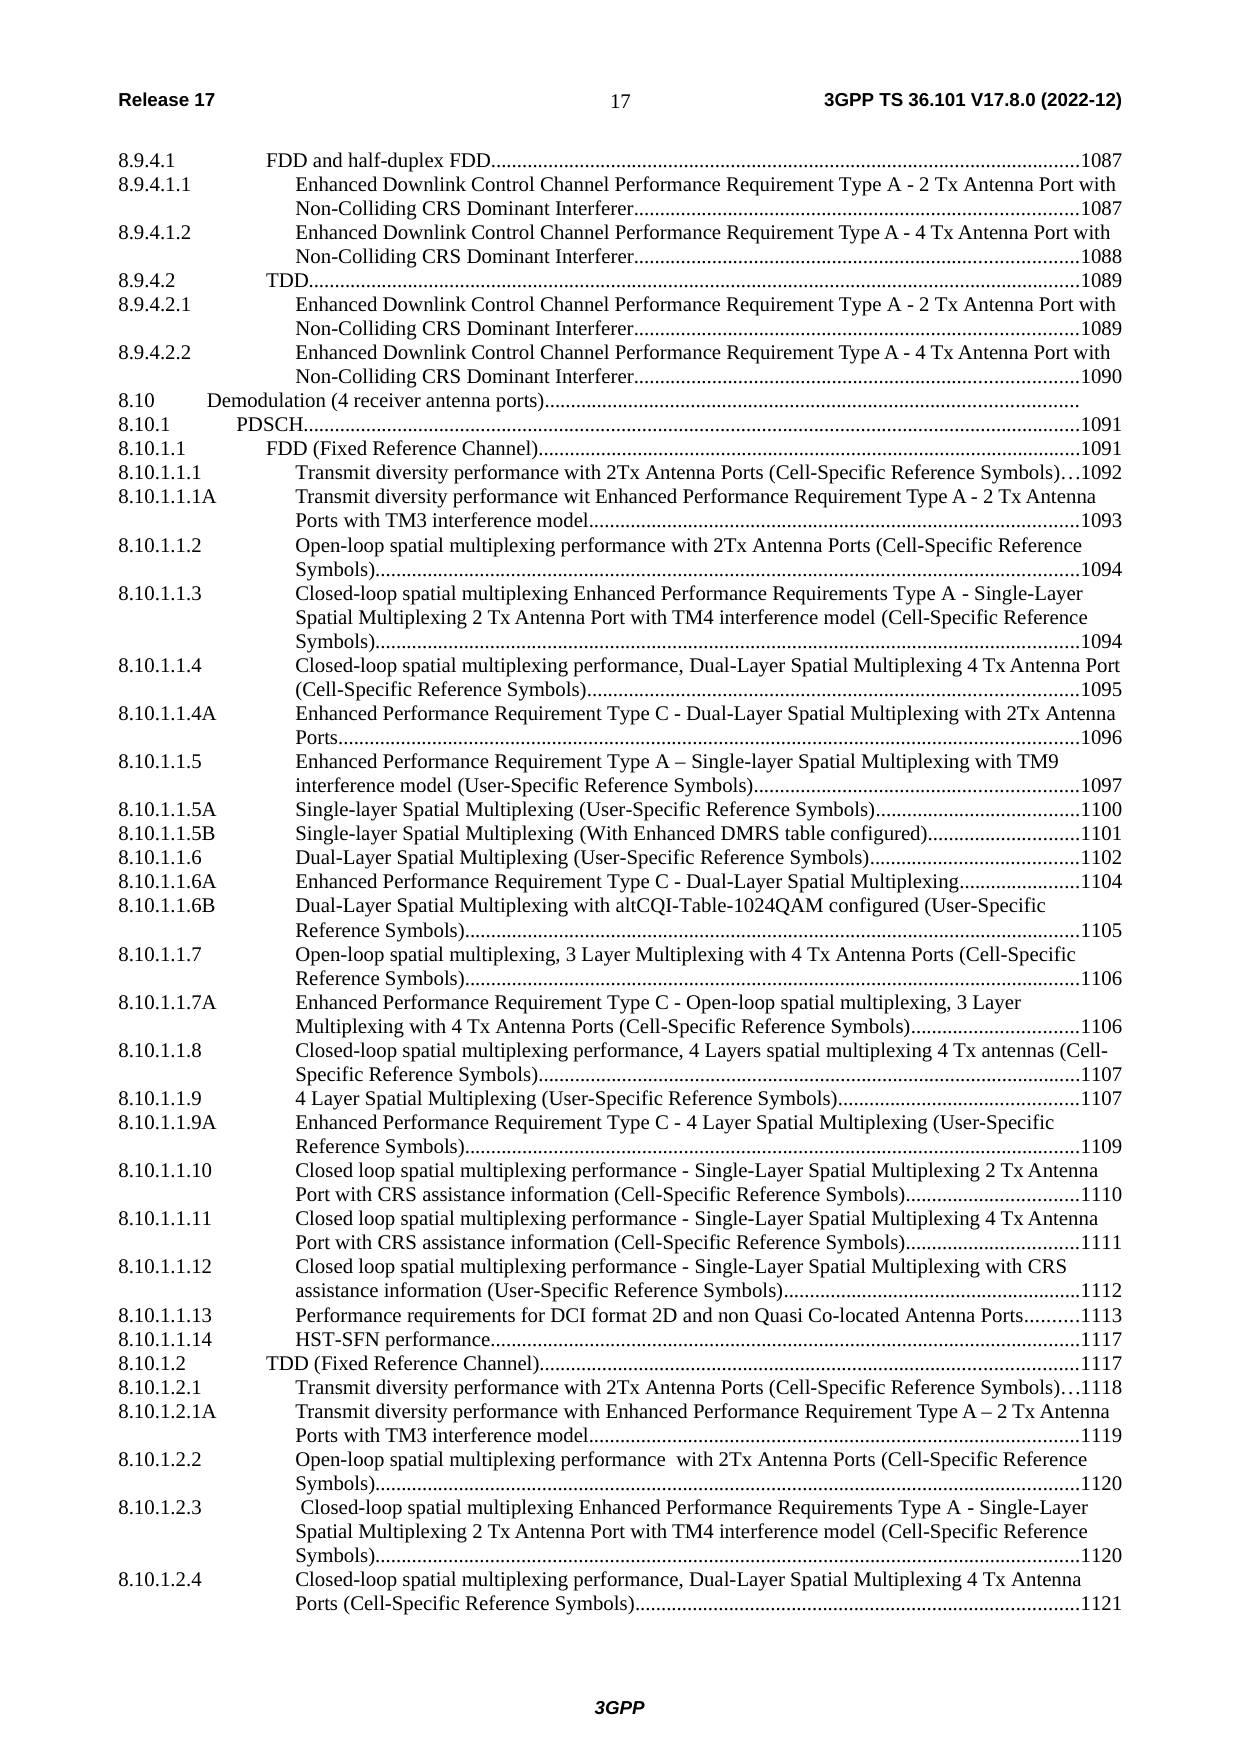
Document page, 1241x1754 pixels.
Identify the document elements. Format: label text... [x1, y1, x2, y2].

text 8.10 Demodulation (4 receiver antenna ports) 1091 [118, 388, 1078, 412]
text 8.10.1.1.5 Enhanced Performance Requirement Type A – Single-layer Spatial Multiplexing with TM9 interference model (User-Specific Reference Symbols) 1097 [118, 749, 1122, 797]
text 8.10.1.1.7 Open-loop spatial multiplexing, 3 Layer Multiplexing with 4 Tx Antenna Ports (Cell-Specific Reference Symbols) 1106 [118, 942, 1122, 990]
text 8.10.1.1.6A Enhanced Performance Requirement Type C - Dual-Layer Spatial Multiplexing 1104 [118, 869, 1122, 893]
text 8.10.1.1 FDD (Fixed Reference Channel) 1091 [118, 436, 1122, 460]
text 8.10.1.1.5B Single-layer Spatial Multiplexing (With Enhanced DMRS table configured) 1101 [118, 821, 1122, 845]
text 8.10.1.1.2 Open-loop spatial multiplexing performance with 2Tx Antenna Ports (Cell-Specific Reference Symbols) 1094 [118, 532, 1122, 581]
text 8.10.1.1.3 Closed-loop spatial multiplexing Enhanced Performance Requirements Type A - Single-Layer Spatial Multiplexing 2 Tx Antenna Port with TM4 interference model (Cell-Specific Reference Symbols) 1094 [118, 581, 1122, 653]
text 8.10.1.1.6 Dual-Layer Spatial Multiplexing (User-Specific Reference Symbols) 1102 [118, 845, 1122, 869]
text 8.10.1.1.1A Transmit diversity performance wit Enhanced Performance Requirement Type A - 2 Tx Antenna Ports with TM3 interference model 1093 [118, 484, 1122, 532]
text 8.10.1.1.9 4 Layer Spatial Multiplexing (User-Specific Reference Symbols) 1107 [118, 1086, 1122, 1110]
text 8.9.4.1 FDD and half-duplex FDD 1087 [118, 147, 1122, 172]
text 8.10.1.2.4 Closed-loop spatial multiplexing performance, Dual-Layer Spatial Multiplexing 4 Tx Antenna Ports (Cell-Specific Reference Symbols) 1121 [118, 1567, 1122, 1615]
text 8.10.1.1.6B Dual-Layer Spatial Multiplexing with altCQI-Table-1024QAM configured (User-Specific Reference Symbols) 1105 [118, 893, 1122, 942]
text 8.10.1.2.2 Open-loop spatial multiplexing performance with 2Tx Antenna Ports (Cell-Specific Reference Symbols) 1120 [118, 1447, 1122, 1495]
text 8.9.4.2 TDD 1089 [118, 268, 1122, 292]
text 8.10.1.2.1A Transmit diversity performance with Enhanced Performance Requirement Type A – 2 Tx Antenna Ports with TM3 interference model 1119 [118, 1399, 1122, 1447]
text 8.9.4.2.2 Enhanced Downlink Control Channel Performance Requirement Type A - 4 Tx Antenna Port with Non-Colliding CRS Dominant Interferer 1090 [118, 340, 1122, 388]
text 8.10.1.1.11 Closed loop spatial multiplexing performance - Single-Layer Spatial Multiplexing 4 Tx Antenna Port with CRS assistance information (Cell-Specific Reference Symbols) 1111 [118, 1206, 1122, 1254]
text 8.10.1.1.12 Closed loop spatial multiplexing performance - Single-Layer Spatial Multiplexing with CRS assistance information (User-Specific Reference Symbols) 1112 [118, 1254, 1122, 1302]
text 8.10.1.2 TDD (Fixed Reference Channel) 1117 [118, 1351, 1122, 1375]
text 8.10.1.1.4 Closed-loop spatial multiplexing performance, Dual-Layer Spatial Multiplexing 4 Tx Antenna Port (Cell-Specific Reference Symbols) 1095 [118, 653, 1122, 701]
text 8.10.1.2.3 Closed-loop spatial multiplexing Enhanced Performance Requirements Type A - Single-Layer Spatial Multiplexing 2 Tx Antenna Port with TM4 interference model (Cell-Specific Reference Symbols) 1120 [118, 1495, 1122, 1567]
text 8.10.1.1.13 Performance requirements for DCI format 2D and non Quasi Co-located Antenna Ports 1113 [118, 1302, 1122, 1327]
text 8.10.1.1.1 Transmit diversity performance with 2Tx Antenna Ports (Cell-Specific Reference Symbols) 1092 [118, 460, 1122, 484]
text 8.10.1.1.8 Closed-loop spatial multiplexing performance, 4 Layers spatial multiplexing 4 Tx antennas (Cell-Specific Reference Symbols) 1107 [118, 1038, 1122, 1086]
text 8.10.1.1.4A Enhanced Performance Requirement Type C - Dual-Layer Spatial Multiplexing with 2Tx Antenna Ports 1096 [118, 701, 1122, 749]
text 8.9.4.1.2 Enhanced Downlink Control Channel Performance Requirement Type A - 4 Tx Antenna Port with Non-Colliding CRS Dominant Interferer 1088 [118, 220, 1122, 268]
text 8.10.1 PDSCH 1091 [118, 412, 1122, 436]
text 8.10.1.1.5A Single-layer Spatial Multiplexing (User-Specific Reference Symbols) 1100 [118, 797, 1122, 821]
text 8.10.1.1.10 Closed loop spatial multiplexing performance - Single-Layer Spatial Multiplexing 2 Tx Antenna Port with CRS assistance information (Cell-Specific Reference Symbols) 1110 [118, 1158, 1122, 1206]
text 8.10.1.1.9A Enhanced Performance Requirement Type C - 4 Layer Spatial Multiplexing (User-Specific Reference Symbols) 1109 [118, 1110, 1122, 1158]
text 8.10.1.2.1 Transmit diversity performance with 2Tx Antenna Ports (Cell-Specific Reference Symbols) 1118 [118, 1375, 1122, 1399]
text 8.9.4.2.1 Enhanced Downlink Control Channel Performance Requirement Type A - 2 Tx Antenna Port with Non-Colliding CRS Dominant Interferer 1089 [118, 292, 1122, 340]
text 8.10.1.1.7A Enhanced Performance Requirement Type C - Open-loop spatial multiplexing, 3 Layer Multiplexing with 4 Tx Antenna Ports (Cell-Specific Reference Symbols) 1106 [118, 990, 1122, 1038]
text 8.10.1.1.14 HST-SFN performance 1117 [118, 1327, 1122, 1351]
text 8.9.4.1.1 Enhanced Downlink Control Channel Performance Requirement Type A - 2 Tx Antenna Port with Non-Colliding CRS Dominant Interferer 1087 [118, 172, 1122, 220]
